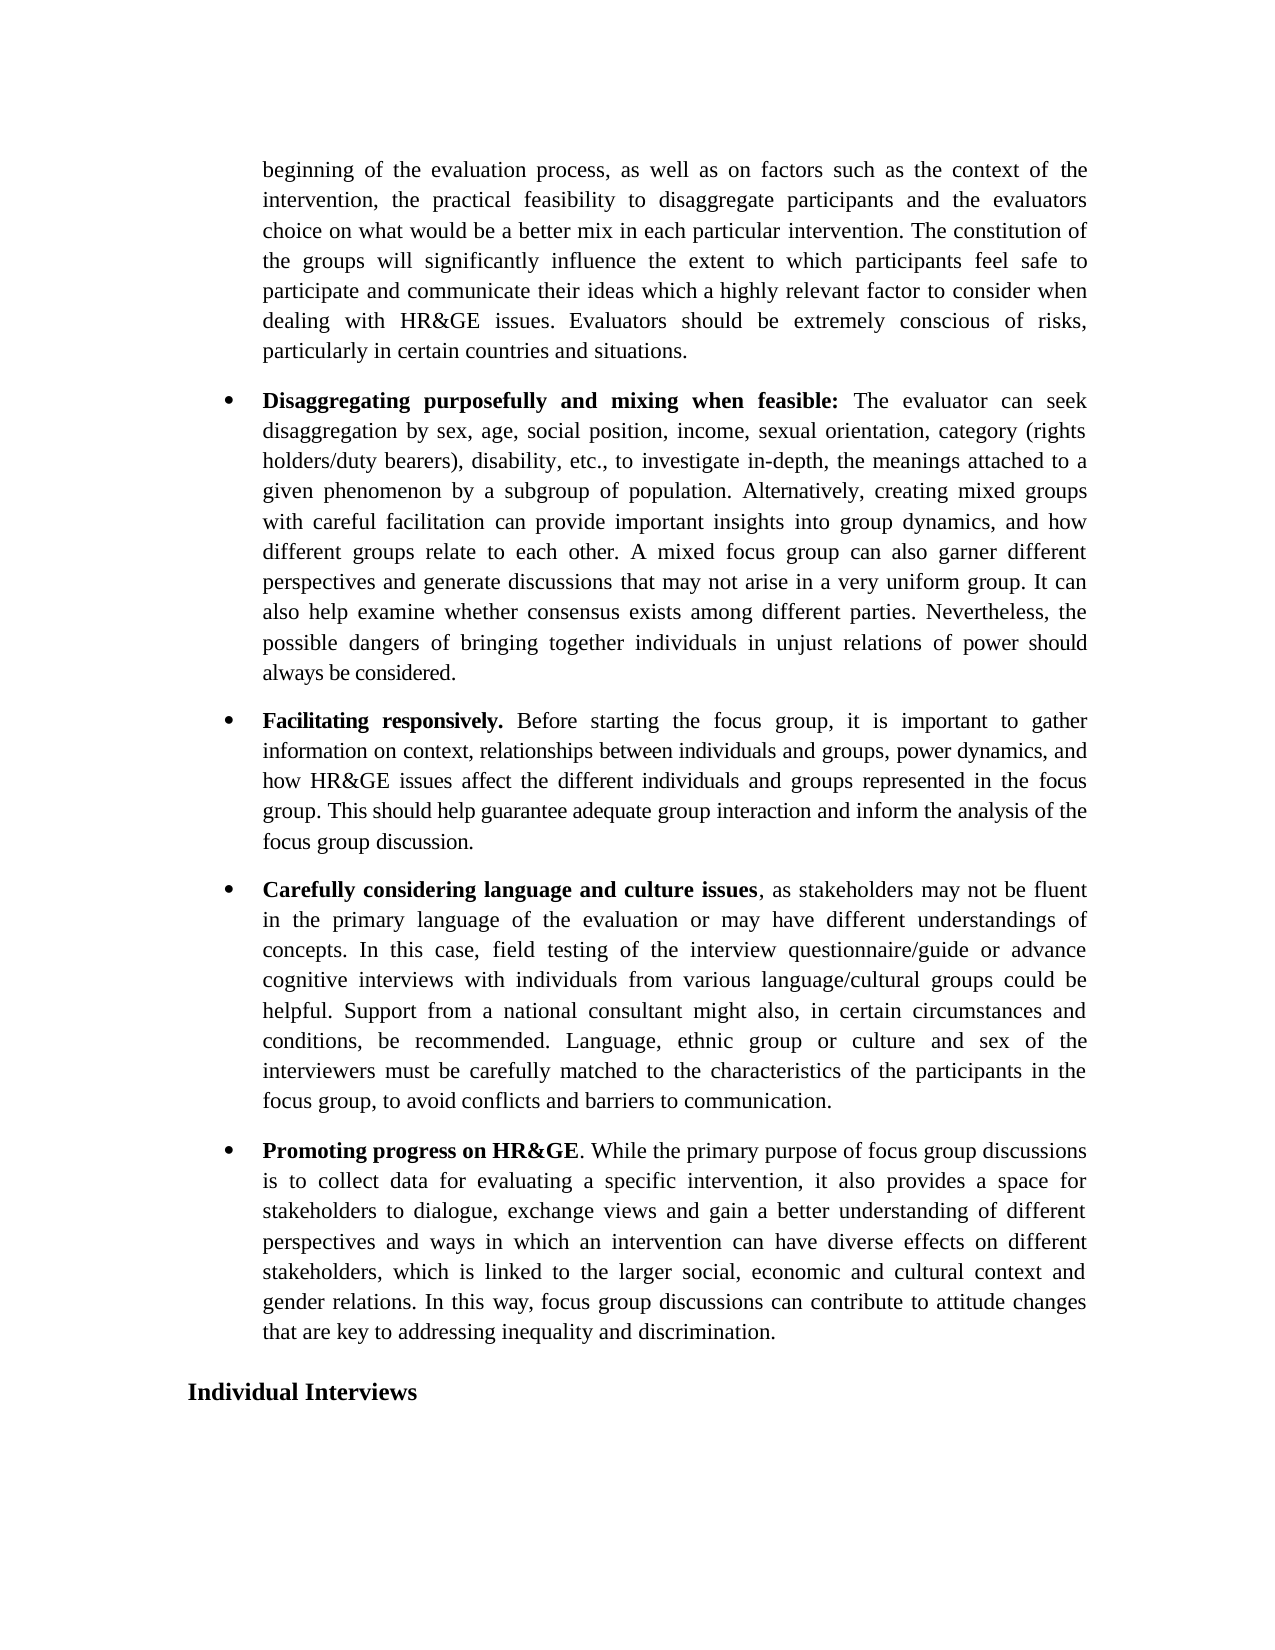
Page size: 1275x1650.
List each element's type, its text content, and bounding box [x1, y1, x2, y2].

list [225, 156, 1087, 364]
list Promoting progress on HR&GE. While the primary purpose of focus group discussions is to collect data for evaluating a specific intervention, it also provides a space for stakeholders to dialogue, exchange views and gain a better understanding of different perspectives and ways in which an intervention can have diverse effects on different stakeholders, which is linked to the larger social, economic and cultural context and gender relations. In this way, focus group discussions can contribute to attitude changes that are key to addressing inequality and discrimination. [225, 1137, 1087, 1345]
list Disaggregating purposefully and mixing when feasible: The evaluator can seek disaggregation by sex, age, social position, income, sexual orientation, category (rights holders/duty bearers), disability, etc., to investigate in-depth, the meanings attached to a given phenomenon by a subgroup of population. Alternatively, creating mixed groups with careful facilitation can provide important insights into group dynamics, and how different groups relate to each other. A mixed focus group can also garner different perspectives and generate discussions that may not arise in a very uniform group. It can also help examine whether consensus exists among different parties. Nevertheless, the possible dangers of bringing together individuals in unjust relations of power should always be considered. [225, 387, 1087, 685]
text Individual Interviews [0, 1377, 1275, 1406]
list Facilitating responsively. Before starting the focus group, it is important to gather information on context, relationships between individuals and groups, power dynamics, and how HR&GE issues affect the different individuals and groups represented in the focus group. This should help guarantee adequate group interaction and inform the analysis of the focus group discussion. [225, 707, 1087, 854]
list Carefully considering language and culture issues, as stakeholders may not be fluent in the primary language of the evaluation or may have different understandings of concepts. In this case, field testing of the interview questionnaire/guide or advance cognitive interviews with individuals from various language/cultural groups could be helpful. Support from a national consultant might also, in certain circumstances and conditions, be recommended. Language, ethnic group or culture and sex of the interviewers must be carefully matched to the characteristics of the participants in the focus group, to avoid conflicts and barriers to communication. [225, 876, 1087, 1114]
